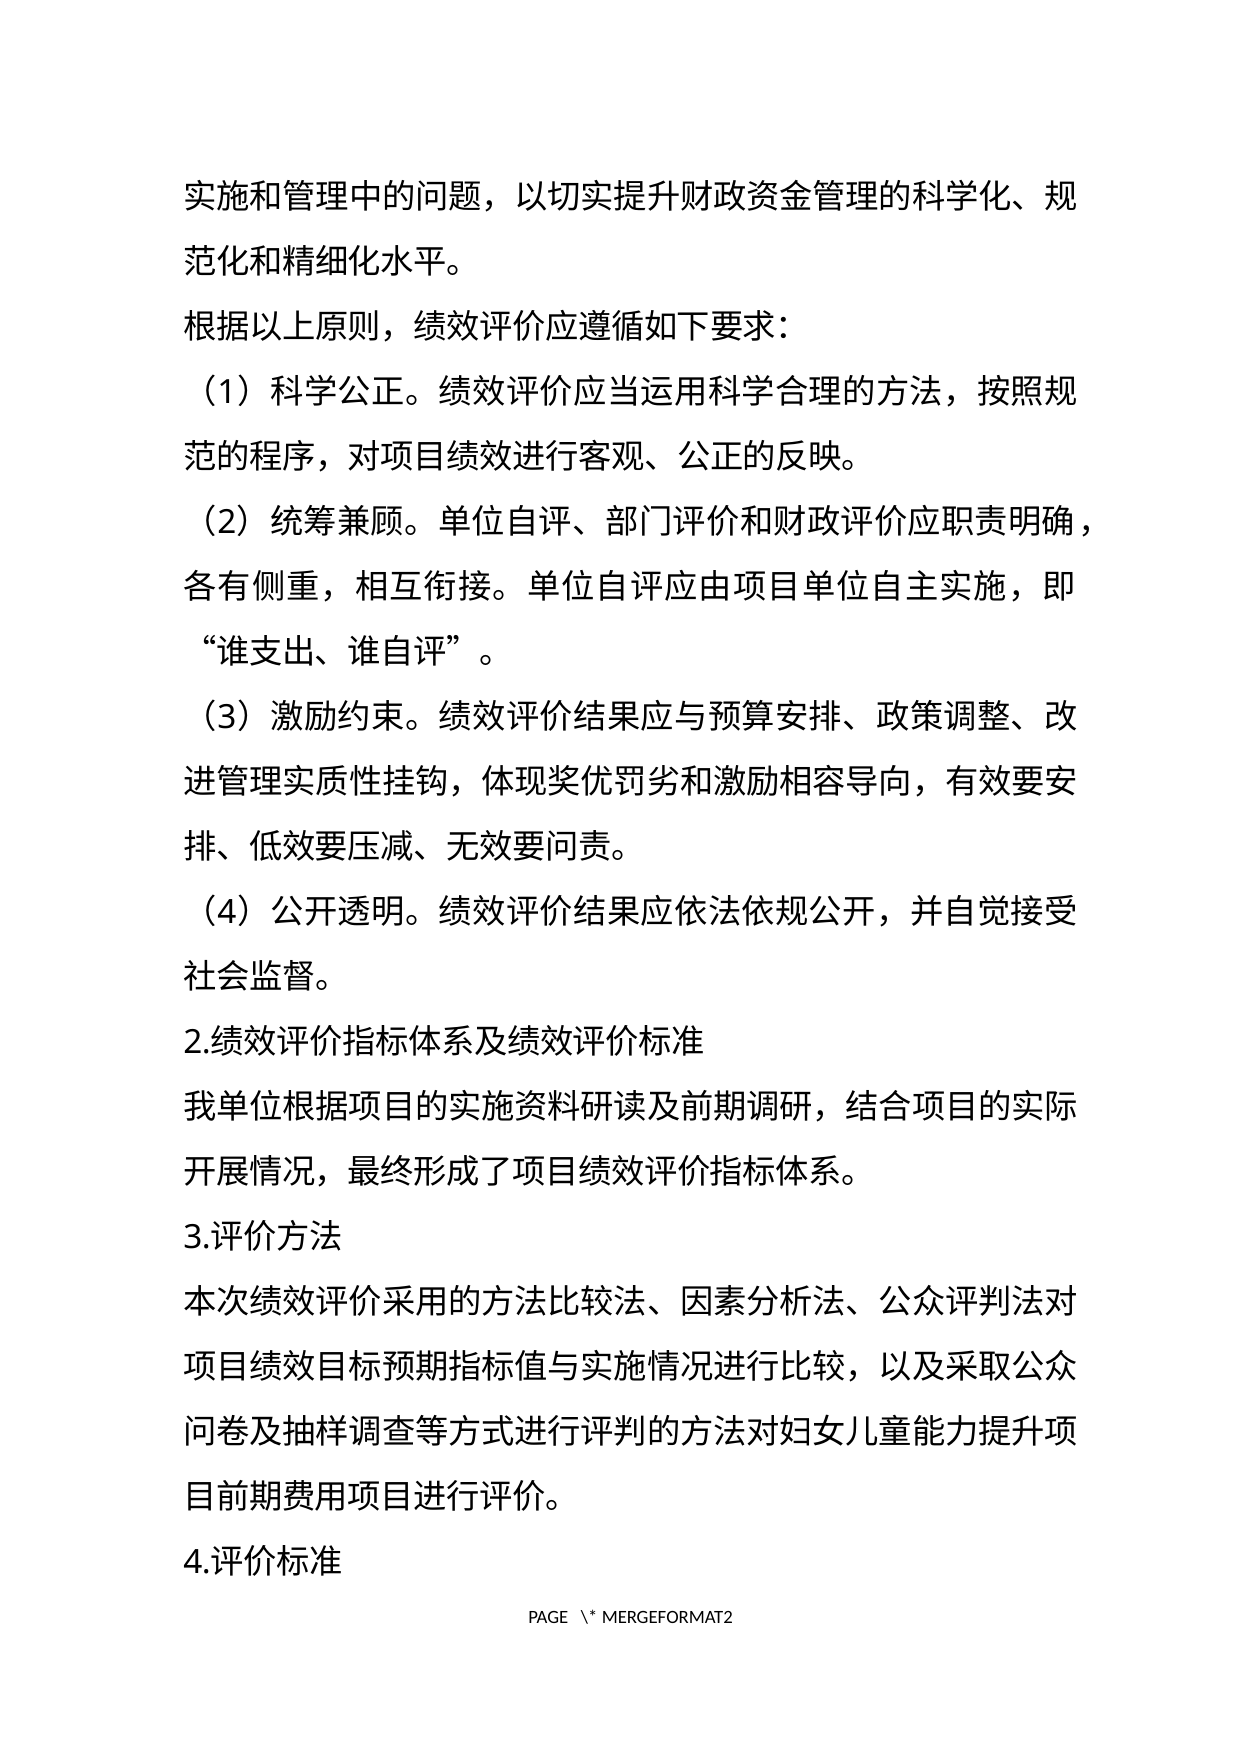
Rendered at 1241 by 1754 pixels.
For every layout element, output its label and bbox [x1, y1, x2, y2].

text [183, 162, 1078, 1592]
